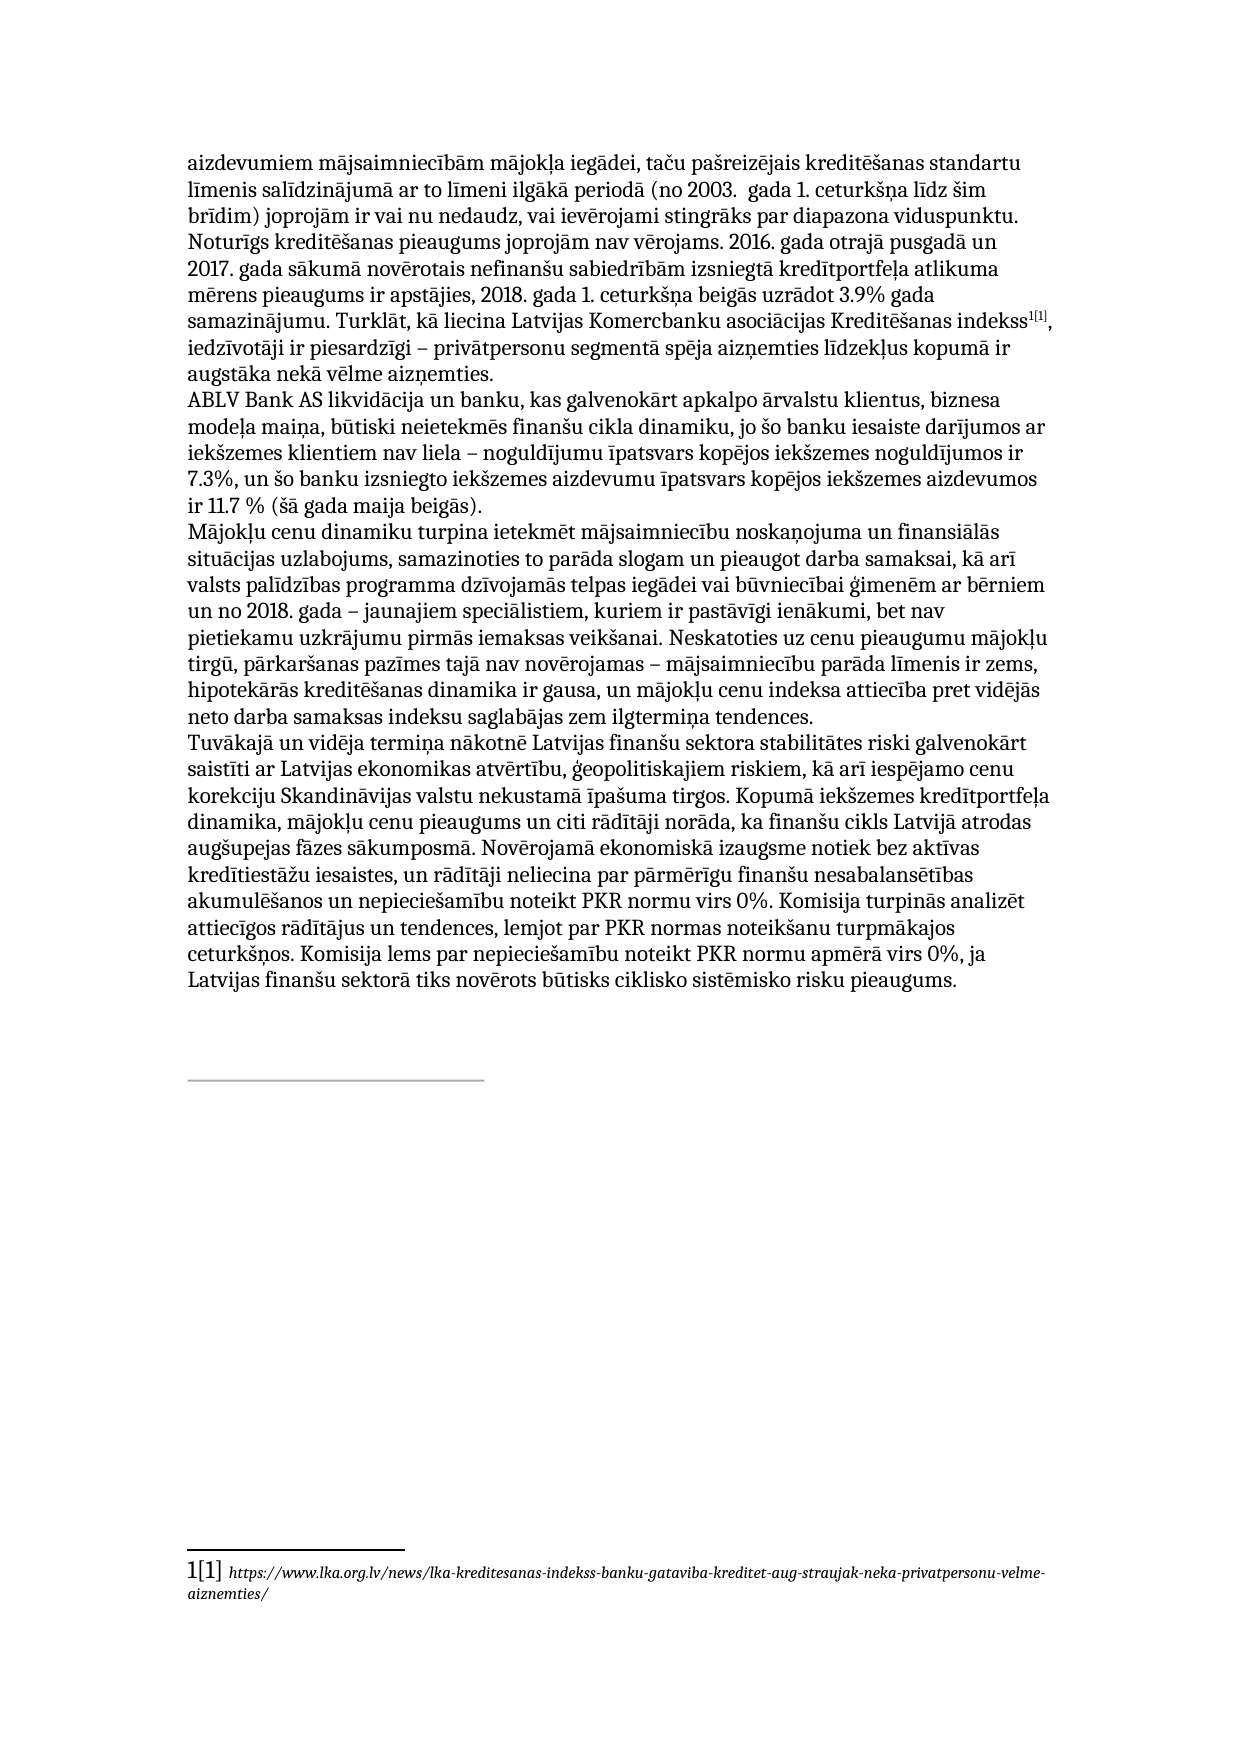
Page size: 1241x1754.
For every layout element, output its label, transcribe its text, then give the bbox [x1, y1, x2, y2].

text ABLV Bank AS likvidācija un banku, kas galvenokārt apkalpo ārvalstu klientus, biznesa modeļa maiņa, būtiski neietekmēs finanšu cikla dinamiku, jo šo banku iesaiste darījumos ar iekšzemes klientiem nav liela – noguldījumu īpatsvars kopējos iekšzemes noguldījumos ir 7.3%, un šo banku izsniegto iekšzemes aizdevumu īpatsvars kopējos iekšzemes aizdevumos ir 11.7 % (šā gada maija beigās). [187, 387, 1053, 519]
text Tuvākajā un vidēja termiņa nākotnē Latvijas finanšu sektora stabilitātes riski galvenokārt saistīti ar Latvijas ekonomikas atvērtību, ģeopolitiskajiem riskiem, kā arī iespējamo cenu korekciju Skandināvijas valstu nekustamā īpašuma tirgos. Kopumā iekšzemes kredītportfeļa dinamika, mājokļu cenu pieaugums un citi rādītāji norāda, ka finanšu cikls Latvijā atrodas augšupejas fāzes sākumposmā. Novērojamā ekonomiskā izaugsme notiek bez aktīvas kredītiestāžu iesaistes, un rādītāji neliecina par pārmērīgu finanšu nesabalansētības akumulēšanos un nepieciešamību noteikt PKR normu virs 0%. Komisija turpinās analizēt attiecīgos rādītājus un tendences, lemjot par PKR normas noteikšanu turpmākajos ceturkšņos. Komisija lems par nepieciešamību noteikt PKR normu apmērā virs 0%, ja Latvijas finanšu sektorā tiks novērots būtisks ciklisko sistēmisko risku pieaugums. [187, 730, 1053, 993]
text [187, 150, 1053, 387]
text Mājokļu cenu dinamiku turpina ietekmēt mājsaimniecību noskaņojuma un finansiālās situācijas uzlabojums, samazinoties to parāda slogam un pieaugot darba samaksai, kā arī valsts palīdzības programma dzīvojamās telpas iegādei vai būvniecībai ģimenēm ar bērniem un no 2018. gada – jaunajiem speciālistiem, kuriem ir pastāvīgi ienākumi, bet nav pietiekamu uzkrājumu pirmās iemaksas veikšanai. Neskatoties uz cenu pieaugumu mājokļu tirgū, pārkaršanas pazīmes tajā nav novērojamas – mājsaimniecību parāda līmenis ir zems, hipotekārās kreditēšanas dinamika ir gausa, un mājokļu cenu indeksa attiecība pret vidējās neto darba samaksas indeksu saglabājas zem ilgtermiņa tendences. [187, 519, 1053, 730]
